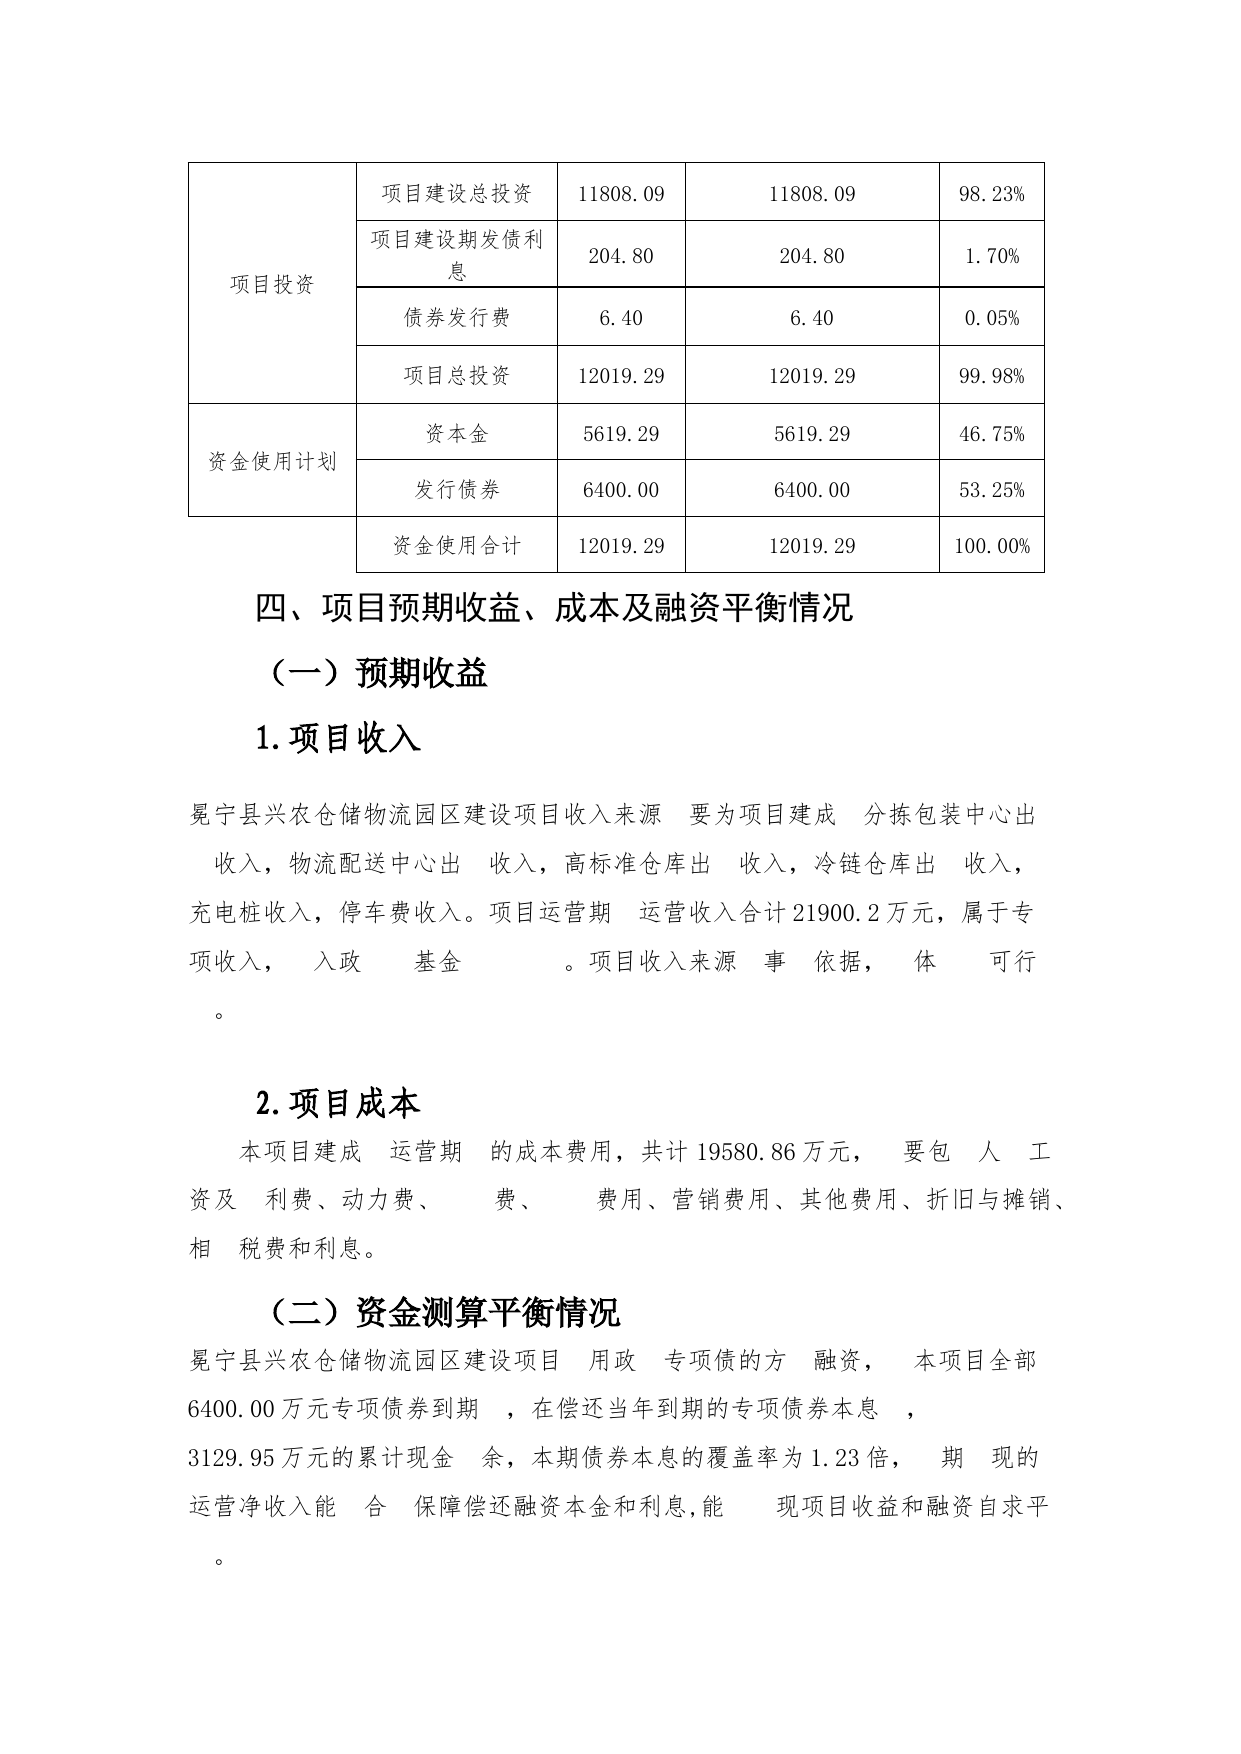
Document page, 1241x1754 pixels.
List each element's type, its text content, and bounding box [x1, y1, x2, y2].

text 四、项目预期收益、成本及融资平衡情况 [187, 573, 1053, 638]
text （二）资金测算平衡情况 [187, 1277, 1053, 1342]
table_cell 1.70% [940, 221, 1044, 286]
text 本项目建成后运营期间的成本费用，共计19580.86万元，主要包括人员工资及福利费、动力费、修缮费、管理费用、营销费用、其他费用、折旧与摊销、相关税费和利息。 [187, 1133, 1053, 1263]
table_cell 0.05% [940, 288, 1044, 345]
table_cell 53.25% [940, 460, 1044, 516]
table_cell 5619.29 [686, 404, 939, 459]
table_cell 项目投资 [189, 163, 356, 403]
table_cell 6.40 [686, 288, 939, 345]
table_cell 5619.29 [558, 404, 685, 459]
table_cell 债券发行费 [357, 288, 557, 345]
table_cell 11808.09 [558, 163, 685, 220]
table_cell 项目建设总投资 [357, 163, 557, 220]
table_cell 204.80 [686, 221, 939, 286]
table_cell 46.75% [940, 404, 1044, 459]
text 冕宁县兴农仓储物流园区建设项目采用政府专项债的方式融资，待本项目全部6400.00万元专项债券到期时，在偿还当年到期的专项债券本息后，将仍有3129.95万元的累计现金结余，本期债券本息的覆盖率为1.23倍，预期实现的运营净收入能够合理保障偿还融资本金和利息,能够实现项目收益和融资自求平衡。 [187, 1342, 1053, 1570]
table_cell 12019.29 [558, 517, 685, 572]
table_cell 资金使用计划 [189, 404, 356, 516]
text 1.项目收入 [187, 703, 1053, 768]
table_cell 98.23% [940, 163, 1044, 220]
table_cell 6400.00 [558, 460, 685, 516]
text （一）预期收益 [187, 638, 1053, 703]
text 冕宁县兴农仓储物流园区建设项目收入来源主要为项目建成后分拣包装中心出租收入，物流配送中心出租收入，高标准仓库出租收入，冷链仓库出租收入，充电桩收入，停车费收入。项目运营期内运营收入合计21900.2万元，属于专项收入，纳入政府性基金预算管理。项目收入来源有事实依据，整体具有可行性。 [187, 797, 1053, 1024]
table_cell 12019.29 [558, 346, 685, 403]
table_cell 项目建设期发债利息 [357, 221, 557, 286]
text 2.项目成本 [187, 1068, 1053, 1133]
table_cell 资本金 [357, 404, 557, 459]
table_cell 6400.00 [686, 460, 939, 516]
table_cell 100.00% [940, 517, 1044, 572]
table_cell 11808.09 [686, 163, 939, 220]
table_cell 6.40 [558, 288, 685, 345]
table_cell 204.80 [558, 221, 685, 286]
table_cell 资金使用合计 [357, 517, 557, 572]
table_cell 发行债券 [357, 460, 557, 516]
table_cell 12019.29 [686, 517, 939, 572]
table_cell 99.98% [940, 346, 1044, 403]
table_cell 项目总投资 [357, 346, 557, 403]
table_cell 12019.29 [686, 346, 939, 403]
